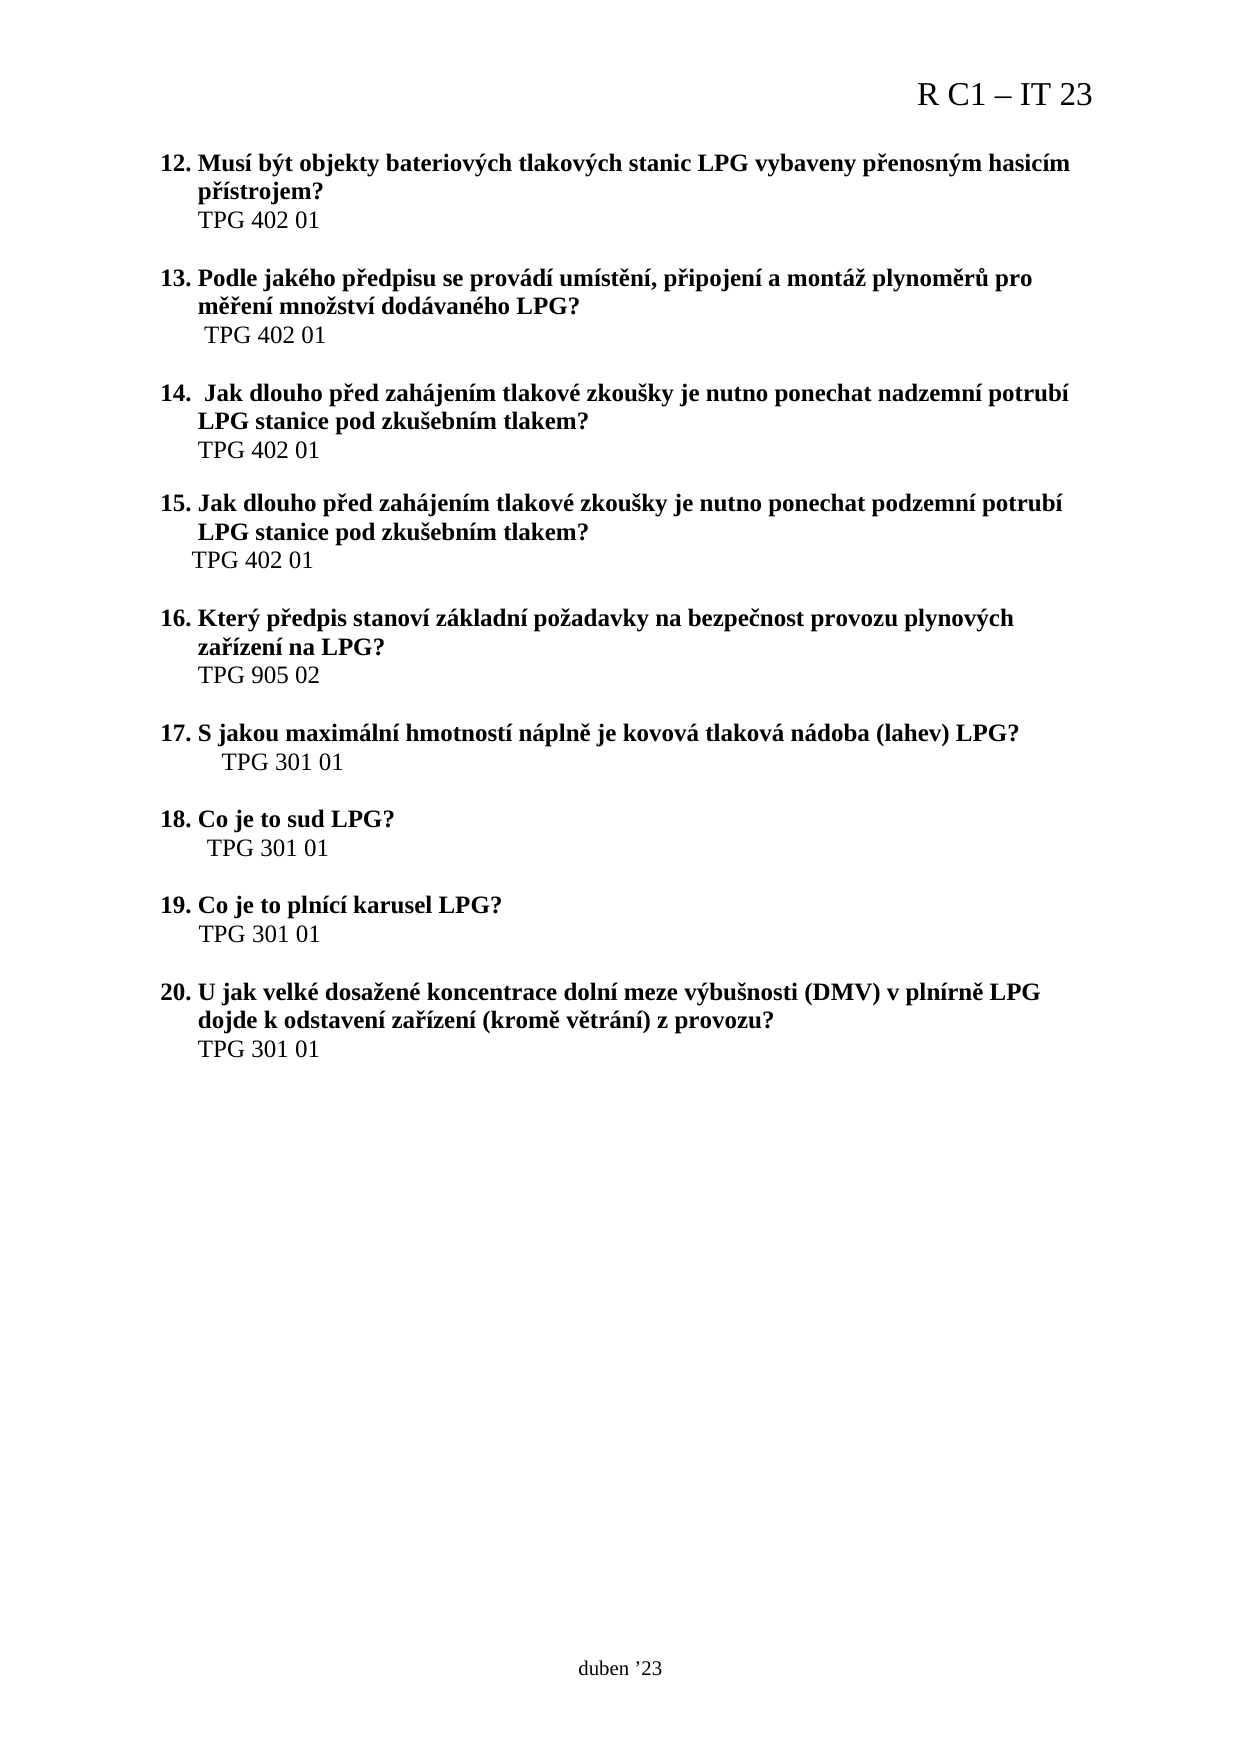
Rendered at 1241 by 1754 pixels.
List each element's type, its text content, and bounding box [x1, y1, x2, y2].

text TPG 402 01 [160, 545, 1093, 574]
list Musí být objekty bateriových tlakových stanic LPG vybaveny přenosným hasicím přístrojem? [160, 148, 1093, 205]
list S jakou maximální hmotností náplně je kovová tlaková nádoba (lahev) LPG? [160, 718, 1093, 747]
text TPG 402 01 [198, 205, 1093, 234]
list Podle jakého předpisu se provádí umístění, připojení a montáž plynoměrů pro měření množství dodávaného LPG? [160, 263, 1093, 320]
list Co je to plnící karusel LPG? [160, 890, 1093, 919]
text TPG 402 01 [160, 435, 1093, 464]
text TPG 301 01 [185, 919, 1093, 948]
list Jak dlouho před zahájením tlakové zkoušky je nutno ponechat podzemní potrubí LPG stanice pod zkušebním tlakem? [160, 488, 1093, 545]
list Jak dlouho před zahájením tlakové zkoušky je nutno ponechat nadzemní potrubí LPG stanice pod zkušebním tlakem? [160, 378, 1093, 435]
text TPG 402 01 [198, 320, 1093, 349]
list Který předpis stanoví základní požadavky na bezpečnost provozu plynových zařízení na LPG? [160, 603, 1093, 660]
text TPG 301 01 [160, 1034, 1093, 1063]
text TPG 905 02 [160, 660, 1093, 689]
text TPG 301 01 [185, 833, 1093, 862]
list Co je to sud LPG? [160, 804, 1093, 833]
list U jak velké dosažené koncentrace dolní meze výbušnosti (DMV) v plnírně LPG dojde k odstavení zařízení (kromě větrání) z provozu? [160, 977, 1093, 1034]
text TPG 301 01 [185, 747, 1093, 775]
